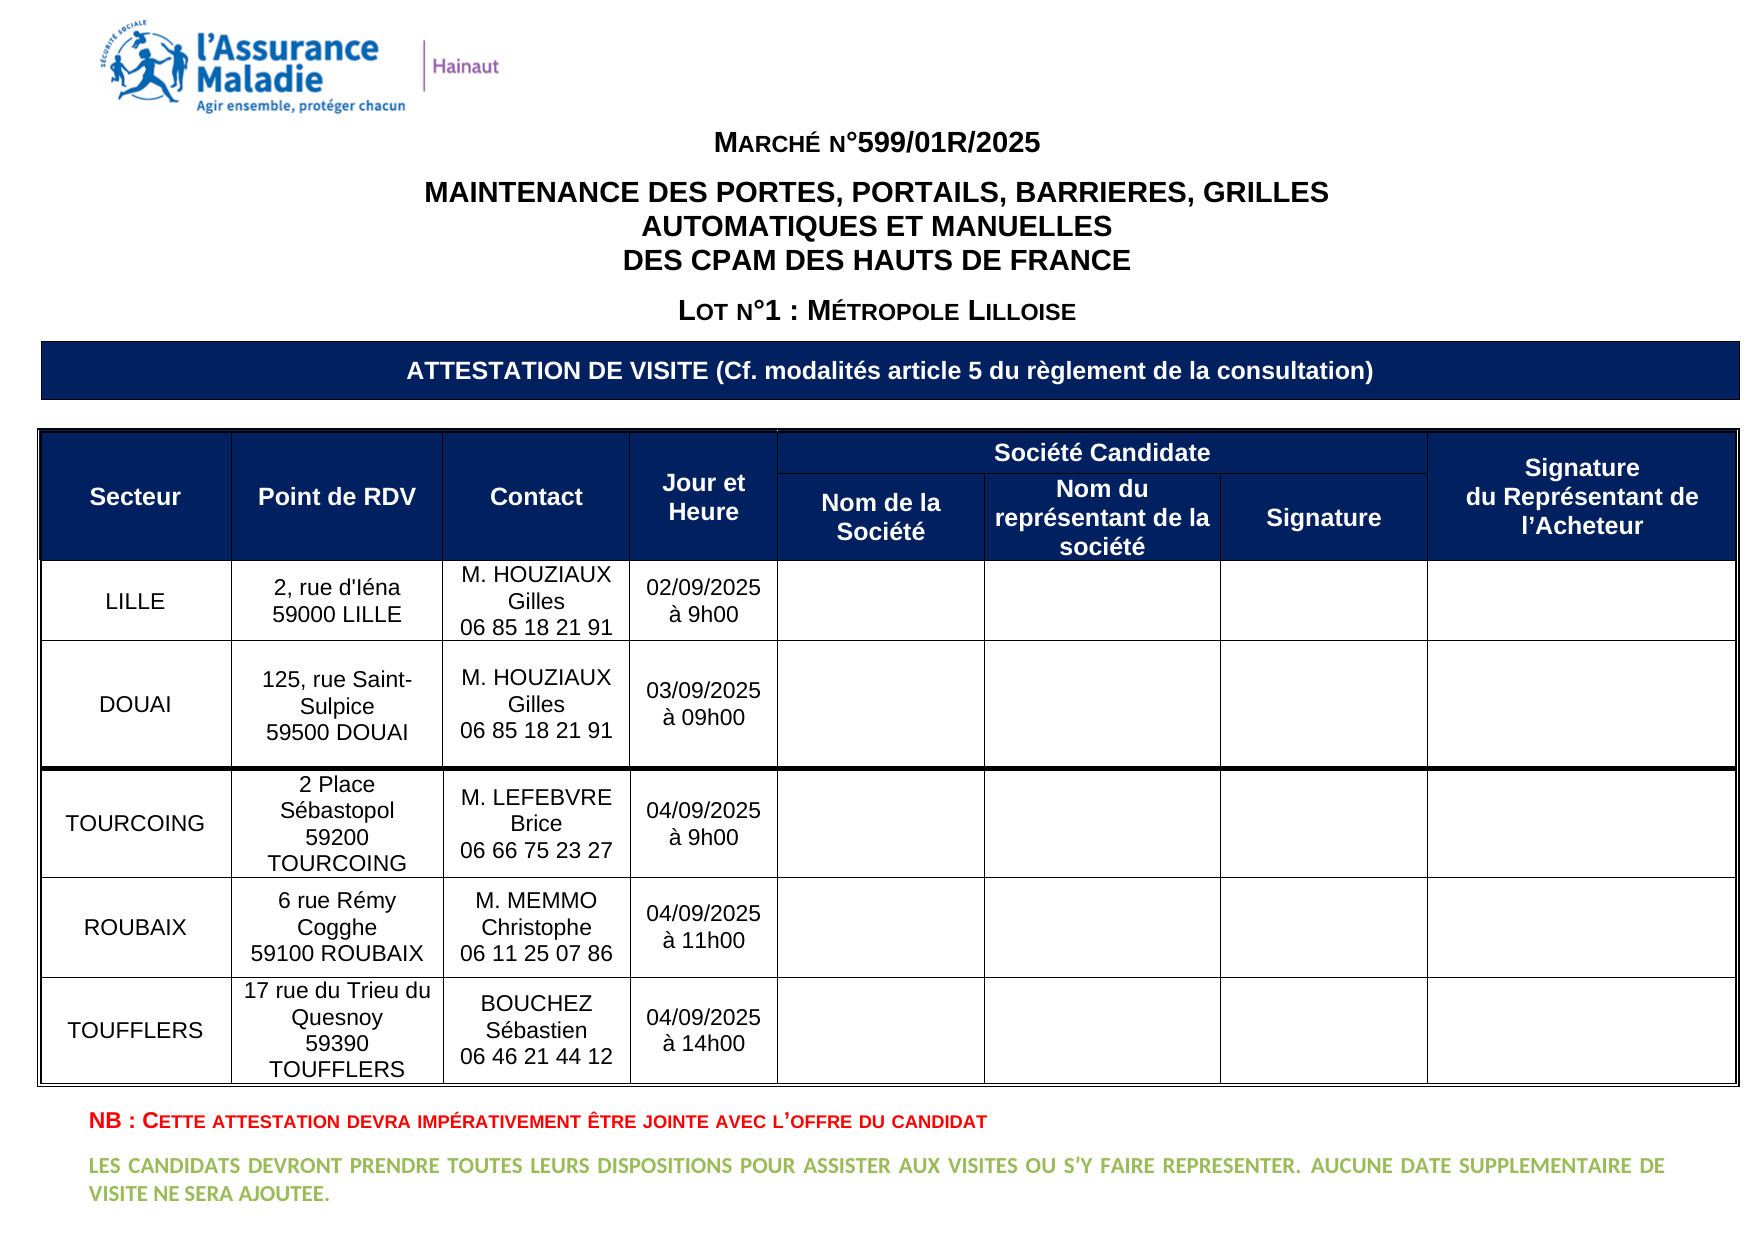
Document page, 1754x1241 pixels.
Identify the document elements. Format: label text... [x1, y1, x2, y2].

table_cell [1428, 878, 1735, 977]
table_cell [1428, 561, 1735, 640]
table_cell [1221, 978, 1427, 1082]
table_cell [985, 771, 1220, 876]
picture [88, 0, 503, 126]
table_cell 2 Place Sébastopol 59200 TOURCOING [232, 771, 443, 876]
table_cell [778, 771, 984, 876]
table_cell LILLE [42, 561, 231, 640]
table_cell DOUAI [42, 641, 231, 766]
table_cell 04/09/2025 à 11h00 [631, 878, 777, 977]
table_cell Nom du représentant de la société [985, 474, 1220, 560]
table_cell [985, 641, 1220, 766]
table_cell [778, 878, 984, 977]
table_header Jour et Heure [630, 433, 777, 560]
table_cell M. HOUZIAUX Gilles 06 85 18 21 91 [443, 561, 629, 640]
table_cell M. MEMMO Christophe 06 11 25 07 86 [444, 878, 630, 977]
table_header Point de RDV [232, 433, 442, 560]
table_cell [985, 878, 1220, 977]
table_cell [778, 978, 984, 1082]
table_cell [1221, 561, 1427, 640]
table_cell 02/09/2025 à 9h00 [630, 561, 777, 640]
text AUTOMATIQUES ET MANUELLES [89, 209, 1665, 242]
table_cell [985, 978, 1220, 1082]
table_header Contact [443, 433, 629, 560]
text Marché n°599/01R/2025 [89, 125, 1665, 159]
table_cell TOURCOING [42, 771, 231, 876]
table_cell 04/09/2025 à 9h00 [631, 771, 777, 876]
text DES CPAM DES HAUTS DE France [89, 242, 1665, 276]
table_cell Signature [1221, 474, 1427, 560]
table_cell BOUCHEZ Sébastien 06 46 21 44 12 [444, 978, 630, 1082]
table_cell M. LEFEBVRE Brice 06 66 75 23 27 [444, 771, 630, 876]
table_cell [1221, 771, 1427, 876]
table_cell [778, 561, 984, 640]
table_cell 6 rue Rémy Cogghe 59100 ROUBAIX [232, 878, 443, 977]
text LES CANDIDATS DEVRONT PRENDRE TOUTES LEURS DISPOSITIONS POUR ASSISTER AUX VISITES OU S’Y FAIRE REPRESENTER. AUCUNE DATE SUPPLEMENTAIRE DE VISITE NE SERA AJOUTEE. [89, 1151, 1665, 1207]
table_cell 17 rue du Trieu du Quesnoy 59390 TOUFFLERS [232, 978, 443, 1082]
table_cell [1428, 641, 1735, 766]
table_cell [1428, 771, 1735, 876]
table_cell [1221, 878, 1427, 977]
text NB : Cette attestation devra impérativement être jointe avec l’offre du candidat [89, 1107, 1665, 1133]
table_cell [1221, 641, 1427, 766]
table_cell Nom de la Société [778, 474, 984, 560]
table_cell [778, 641, 984, 766]
table_cell ROUBAIX [42, 878, 231, 977]
table_cell 03/09/2025 à 09h00 [630, 641, 777, 766]
table_cell 125, rue Saint-Sulpice 59500 DOUAI [232, 641, 442, 766]
table_header Secteur [42, 433, 231, 560]
table_header Société Candidate [778, 433, 1427, 473]
table_cell M. HOUZIAUX Gilles 06 85 18 21 91 [443, 641, 629, 766]
text MAINTENANCE DES PORTES, PORTAILS, BARRIERES, GRILLES [89, 175, 1665, 209]
table_header Signature du Représentant de l’Acheteur [1428, 433, 1735, 560]
table_header ATTESTATION DE VISITE (Cf. modalités article 5 du règlement de la consultation) [42, 342, 1739, 399]
table_cell 04/09/2025 à 14h00 [631, 978, 777, 1082]
table_cell [1428, 978, 1735, 1082]
text Lot n°1 : Métropole Lilloise [89, 293, 1665, 326]
table_cell TOUFFLERS [42, 978, 231, 1082]
table_cell 2, rue d'Iéna 59000 LILLE [232, 561, 442, 640]
table_cell [985, 561, 1220, 640]
